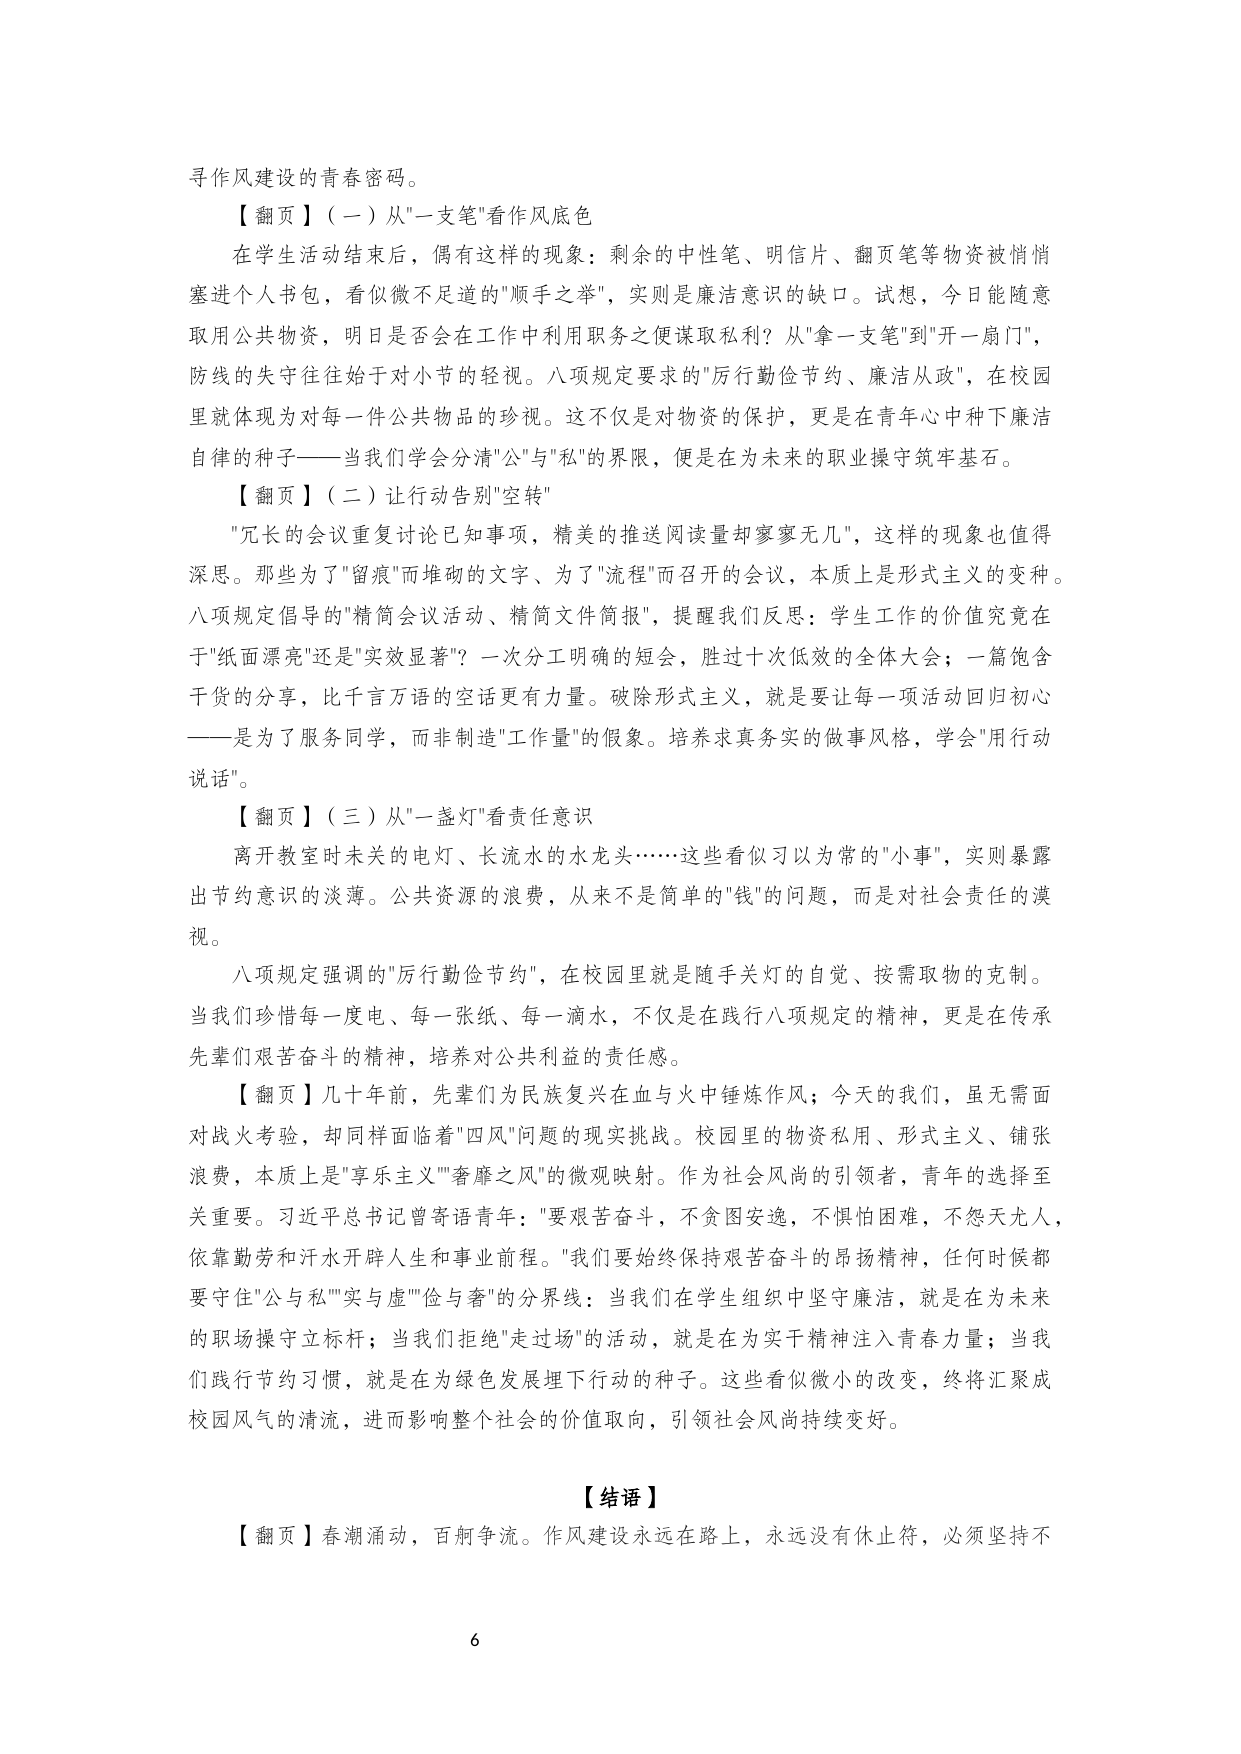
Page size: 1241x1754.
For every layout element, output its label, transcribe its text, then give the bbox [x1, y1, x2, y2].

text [187, 1520, 1053, 1553]
text "冗长的会议重复讨论已知事项，精美的推送阅读量却寥寥无几"，这样的现象也值得深思。那些为了"留痕"而堆砌的文字、为了"流程"而召开的会议，本质上是形式主义的变种。八项规定倡导的"精简会议活动、精简文件简报"，提醒我们反思：学生工作的价值究竟在于"纸面漂亮"还是"实效显著"？一次分工明确的短会，胜过十次低效的全体大会；一篇饱含干货的分享，比千言万语的空话更有力量。破除形式主义，就是要让每一项活动回归初心——是为了服务同学，而非制造"工作量"的假象。培养求真务实的做事风格，学会"用行动说话"。 [187, 519, 1053, 796]
text 【翻页】（二）让行动告别"空转" [187, 481, 1053, 513]
text 【翻页】几十年前，先辈们为民族复兴在血与火中锤炼作风；今天的我们，虽无需面对战火考验，却同样面临着"四风"问题的现实挑战。校园里的物资私用、形式主义、铺张浪费，本质上是"享乐主义""奢靡之风"的微观映射。作为社会风尚的引领者，青年的选择至关重要。习近平总书记曾寄语青年："要艰苦奋斗，不贪图安逸，不惧怕困难，不怨天尤人，依靠勤劳和汗水开辟人生和事业前程。"我们要始终保持艰苦奋斗的昂扬精神，任何时候都要守住"公与私""实与虚""俭与奢"的分界线：当我们在学生组织中坚守廉洁，就是在为未来的职场操守立标杆；当我们拒绝"走过场"的活动，就是在为实干精神注入青春力量；当我们践行节约习惯，就是在为绿色发展埋下行动的种子。这些看似微小的改变，终将汇聚成校园风气的清流，进而影响整个社会的价值取向，引领社会风尚持续变好。 [187, 1080, 1053, 1437]
text 离开教室时未关的电灯、长流水的水龙头……这些看似习以为常的"小事"，实则暴露出节约意识的淡薄。公共资源的浪费，从来不是简单的"钱"的问题，而是对社会责任的漠视。 [187, 840, 1053, 954]
text 【翻页】（三）从"一盏灯"看责任意识 [187, 802, 1053, 834]
text 八项规定强调的"厉行勤俭节约"，在校园里就是随手关灯的自觉、按需取物的克制。当我们珍惜每一度电、每一张纸、每一滴水，不仅是在践行八项规定的精神，更是在传承先辈们艰苦奋斗的精神，培养对公共利益的责任感。 [187, 960, 1053, 1074]
text 【结语】 [187, 1482, 1053, 1514]
text 【翻页】（一）从"一支笔"看作风底色 [187, 201, 1053, 233]
text 在学生活动结束后，偶有这样的现象：剩余的中性笔、明信片、翻页笔等物资被悄悄塞进个人书包，看似微不足道的"顺手之举"，实则是廉洁意识的缺口。试想，今日能随意取用公共物资，明日是否会在工作中利用职务之便谋取私利？从"拿一支笔"到"开一扇门"，防线的失守往往始于对小节的轻视。八项规定要求的"厉行勤俭节约、廉洁从政"，在校园里就体现为对每一件公共物品的珍视。这不仅是对物资的保护，更是在青年心中种下廉洁自律的种子——当我们学会分清"公"与"私"的界限，便是在为未来的职业操守筑牢基石。 [187, 239, 1053, 475]
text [187, 162, 1053, 194]
